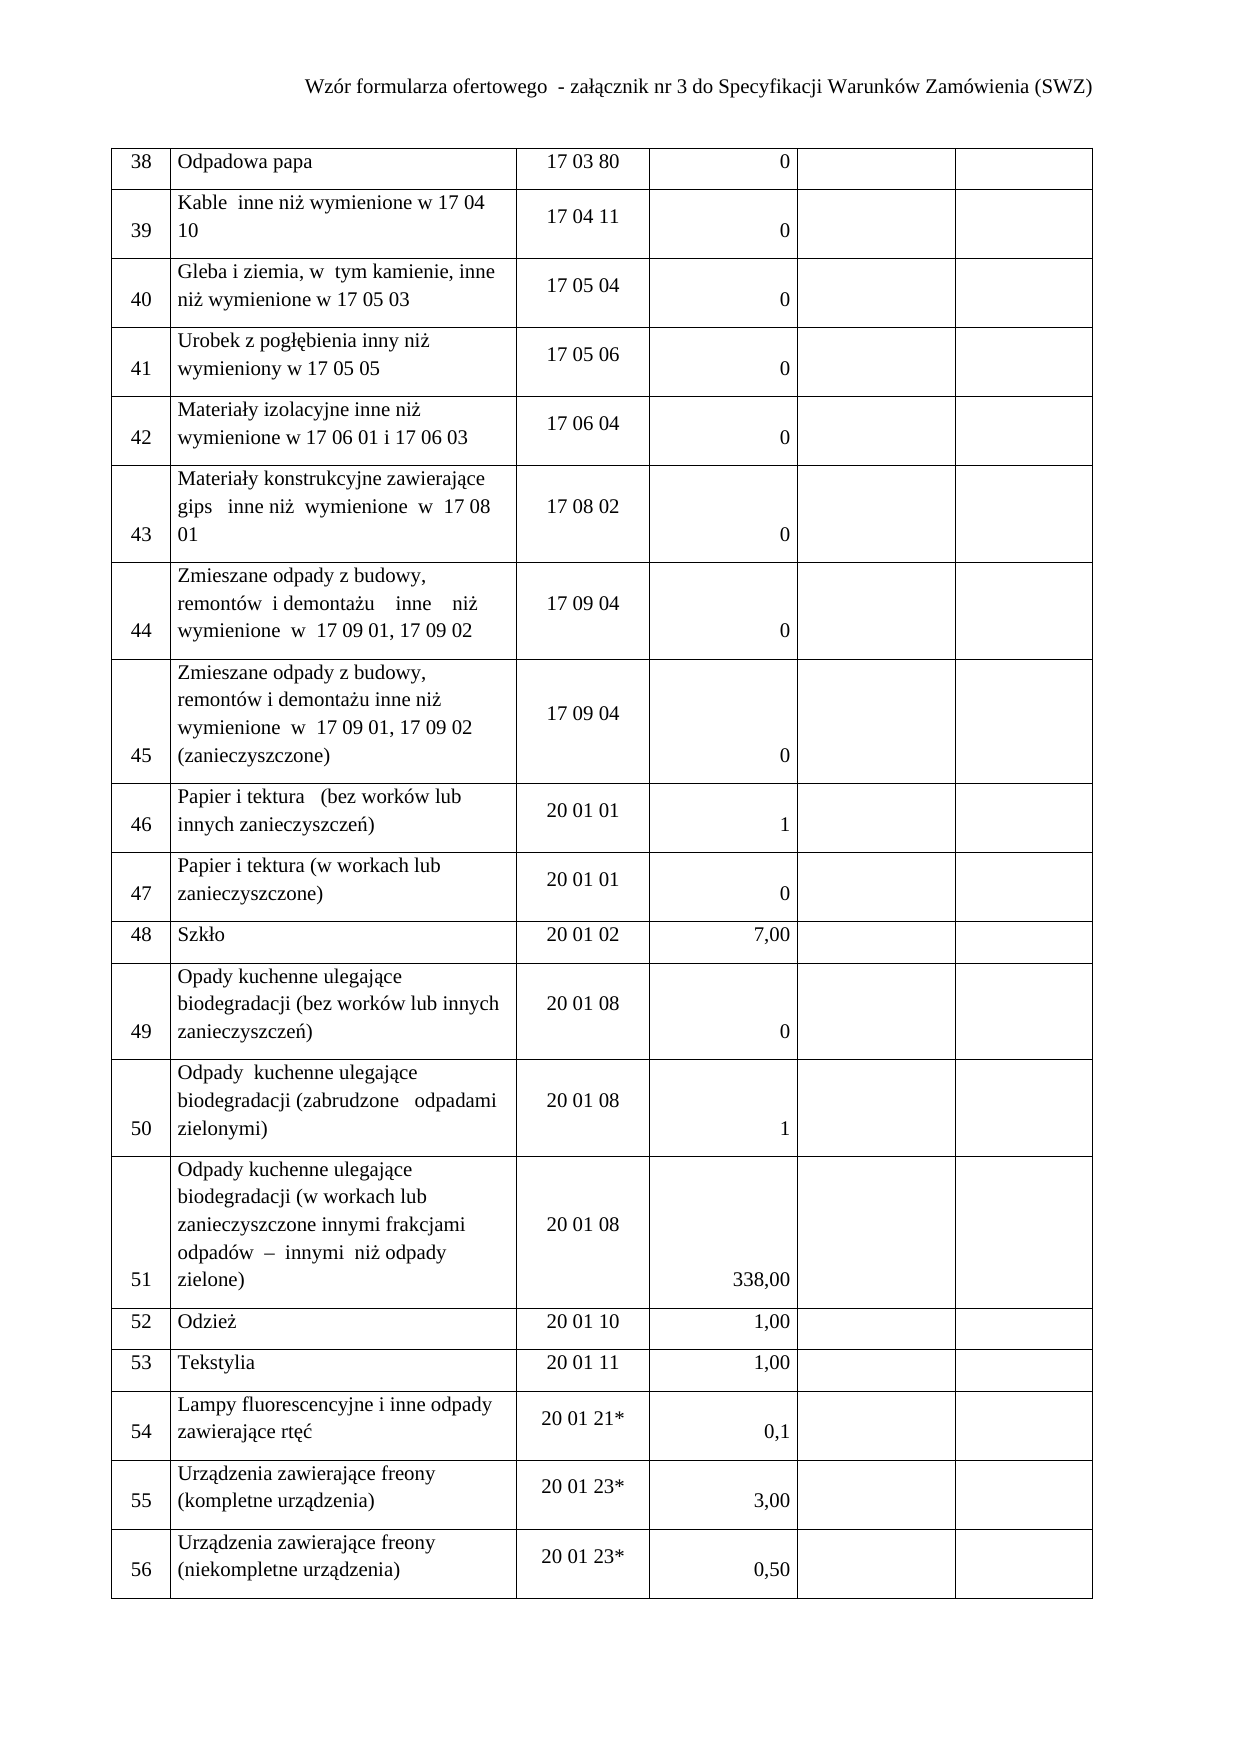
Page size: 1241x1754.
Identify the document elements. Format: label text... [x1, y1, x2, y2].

table_cell Materiały izolacyjne inne niż wymienione w 17 06 01 i 17 06 03 [171, 397, 516, 465]
table_cell 40 [112, 259, 170, 327]
table_cell [798, 1530, 955, 1598]
table_cell [956, 466, 1092, 562]
table_cell 7,00 [650, 922, 797, 962]
table_cell 54 [112, 1392, 170, 1460]
table_cell Szkło [171, 922, 516, 962]
table_cell 17 04 11 [517, 190, 649, 258]
table_cell 52 [112, 1309, 170, 1349]
table_cell 45 [112, 660, 170, 783]
table_cell 17 08 02 [517, 466, 649, 562]
table_cell [798, 922, 955, 962]
table_cell 1 [650, 784, 797, 852]
table_cell 20 01 08 [517, 964, 649, 1059]
table_cell [956, 853, 1092, 921]
table_cell [798, 466, 955, 562]
table_cell [798, 1392, 955, 1460]
table_cell Kable inne niż wymienione w 17 04 10 [171, 190, 516, 258]
table_cell 0 [650, 259, 797, 327]
table_cell [798, 563, 955, 659]
table_cell Odpady kuchenne ulegające biodegradacji (w workach lub zanieczyszczone innymi frakcjami odpadów – innymi niż odpady zielone) [171, 1157, 516, 1308]
table_cell 1,00 [650, 1350, 797, 1391]
table_cell Zmieszane odpady z budowy, remontów i demontażu inne niż wymienione w 17 09 01, 17 09 02 (zanieczyszczone) [171, 660, 516, 783]
table_cell Urządzenia zawierające freony (niekompletne urządzenia) [171, 1530, 516, 1598]
table_cell Materiały konstrukcyjne zawierające gips inne niż wymienione w 17 08 01 [171, 466, 516, 562]
table_cell Papier i tektura (w workach lub zanieczyszczone) [171, 853, 516, 921]
table_cell [956, 1309, 1092, 1349]
table_cell 0 [650, 466, 797, 562]
table_cell 0 [650, 853, 797, 921]
table_cell 0 [650, 328, 797, 396]
table_cell [798, 190, 955, 258]
table_cell 41 [112, 328, 170, 396]
table_cell [798, 259, 955, 327]
table_cell 0 [650, 563, 797, 659]
table_cell 55 [112, 1461, 170, 1529]
table_cell Odpadowa papa [171, 149, 516, 189]
table_cell Tekstylia [171, 1350, 516, 1391]
table_cell [798, 1060, 955, 1156]
table_cell [798, 149, 955, 189]
table_cell 0 [650, 660, 797, 783]
table_cell [798, 784, 955, 852]
table_cell 44 [112, 563, 170, 659]
table_cell [956, 1157, 1092, 1308]
table_cell 20 01 01 [517, 784, 649, 852]
table_cell 17 05 04 [517, 259, 649, 327]
table_cell [956, 397, 1092, 465]
table_cell [956, 1461, 1092, 1529]
table_cell 0,50 [650, 1530, 797, 1598]
table_cell 47 [112, 853, 170, 921]
table_cell 0 [650, 190, 797, 258]
table_cell 46 [112, 784, 170, 852]
table_cell 20 01 01 [517, 853, 649, 921]
table_cell [956, 1060, 1092, 1156]
table_cell Odzież [171, 1309, 516, 1349]
table_cell 20 01 23* [517, 1461, 649, 1529]
table_cell 338,00 [650, 1157, 797, 1308]
table_cell 49 [112, 964, 170, 1059]
table_cell 20 01 23* [517, 1530, 649, 1598]
table_cell 0 [650, 397, 797, 465]
table_cell [798, 853, 955, 921]
table_cell [956, 1350, 1092, 1391]
table_cell 56 [112, 1530, 170, 1598]
table_cell Papier i tektura (bez worków lub innych zanieczyszczeń) [171, 784, 516, 852]
table_cell 1,00 [650, 1309, 797, 1349]
table_cell 17 09 04 [517, 563, 649, 659]
table_cell Urządzenia zawierające freony (kompletne urządzenia) [171, 1461, 516, 1529]
table_cell 20 01 10 [517, 1309, 649, 1349]
table_cell [956, 259, 1092, 327]
table_cell 20 01 11 [517, 1350, 649, 1391]
table_cell 42 [112, 397, 170, 465]
table_cell 0 [650, 149, 797, 189]
table_cell Gleba i ziemia, w tym kamienie, inne niż wymienione w 17 05 03 [171, 259, 516, 327]
table_cell 17 09 04 [517, 660, 649, 783]
table_cell [798, 1157, 955, 1308]
table_cell [956, 922, 1092, 962]
table_cell [798, 397, 955, 465]
table_cell [956, 784, 1092, 852]
table_cell 20 01 21* [517, 1392, 649, 1460]
table_cell [956, 149, 1092, 189]
table_cell 20 01 08 [517, 1157, 649, 1308]
table_cell 17 05 06 [517, 328, 649, 396]
table_cell 0,1 [650, 1392, 797, 1460]
table_cell Opady kuchenne ulegające biodegradacji (bez worków lub innych zanieczyszczeń) [171, 964, 516, 1059]
table_cell [956, 190, 1092, 258]
table_cell [956, 964, 1092, 1059]
table_cell 17 06 04 [517, 397, 649, 465]
table_cell 1 [650, 1060, 797, 1156]
table_cell 51 [112, 1157, 170, 1308]
table_cell Odpady kuchenne ulegające biodegradacji (zabrudzone odpadami zielonymi) [171, 1060, 516, 1156]
table_cell 38 [112, 149, 170, 189]
table_cell [956, 328, 1092, 396]
table_cell [798, 1461, 955, 1529]
table_cell 20 01 02 [517, 922, 649, 962]
table_cell 20 01 08 [517, 1060, 649, 1156]
table_cell [798, 964, 955, 1059]
table_cell 3,00 [650, 1461, 797, 1529]
table_cell [798, 328, 955, 396]
table_cell [798, 660, 955, 783]
table_cell [798, 1350, 955, 1391]
table_cell 43 [112, 466, 170, 562]
table_cell Urobek z pogłębienia inny niż wymieniony w 17 05 05 [171, 328, 516, 396]
table_cell 53 [112, 1350, 170, 1391]
table_cell 50 [112, 1060, 170, 1156]
table_cell 17 03 80 [517, 149, 649, 189]
table_cell 0 [650, 964, 797, 1059]
table_cell [798, 1309, 955, 1349]
table_cell Zmieszane odpady z budowy, remontów i demontażu inne niż wymienione w 17 09 01, 17 09 02 [171, 563, 516, 659]
table_cell Lampy fluorescencyjne i inne odpady zawierające rtęć [171, 1392, 516, 1460]
table_cell [956, 660, 1092, 783]
table_cell [956, 1530, 1092, 1598]
table_cell 48 [112, 922, 170, 962]
table_cell [956, 1392, 1092, 1460]
table_cell [956, 563, 1092, 659]
table_cell 39 [112, 190, 170, 258]
